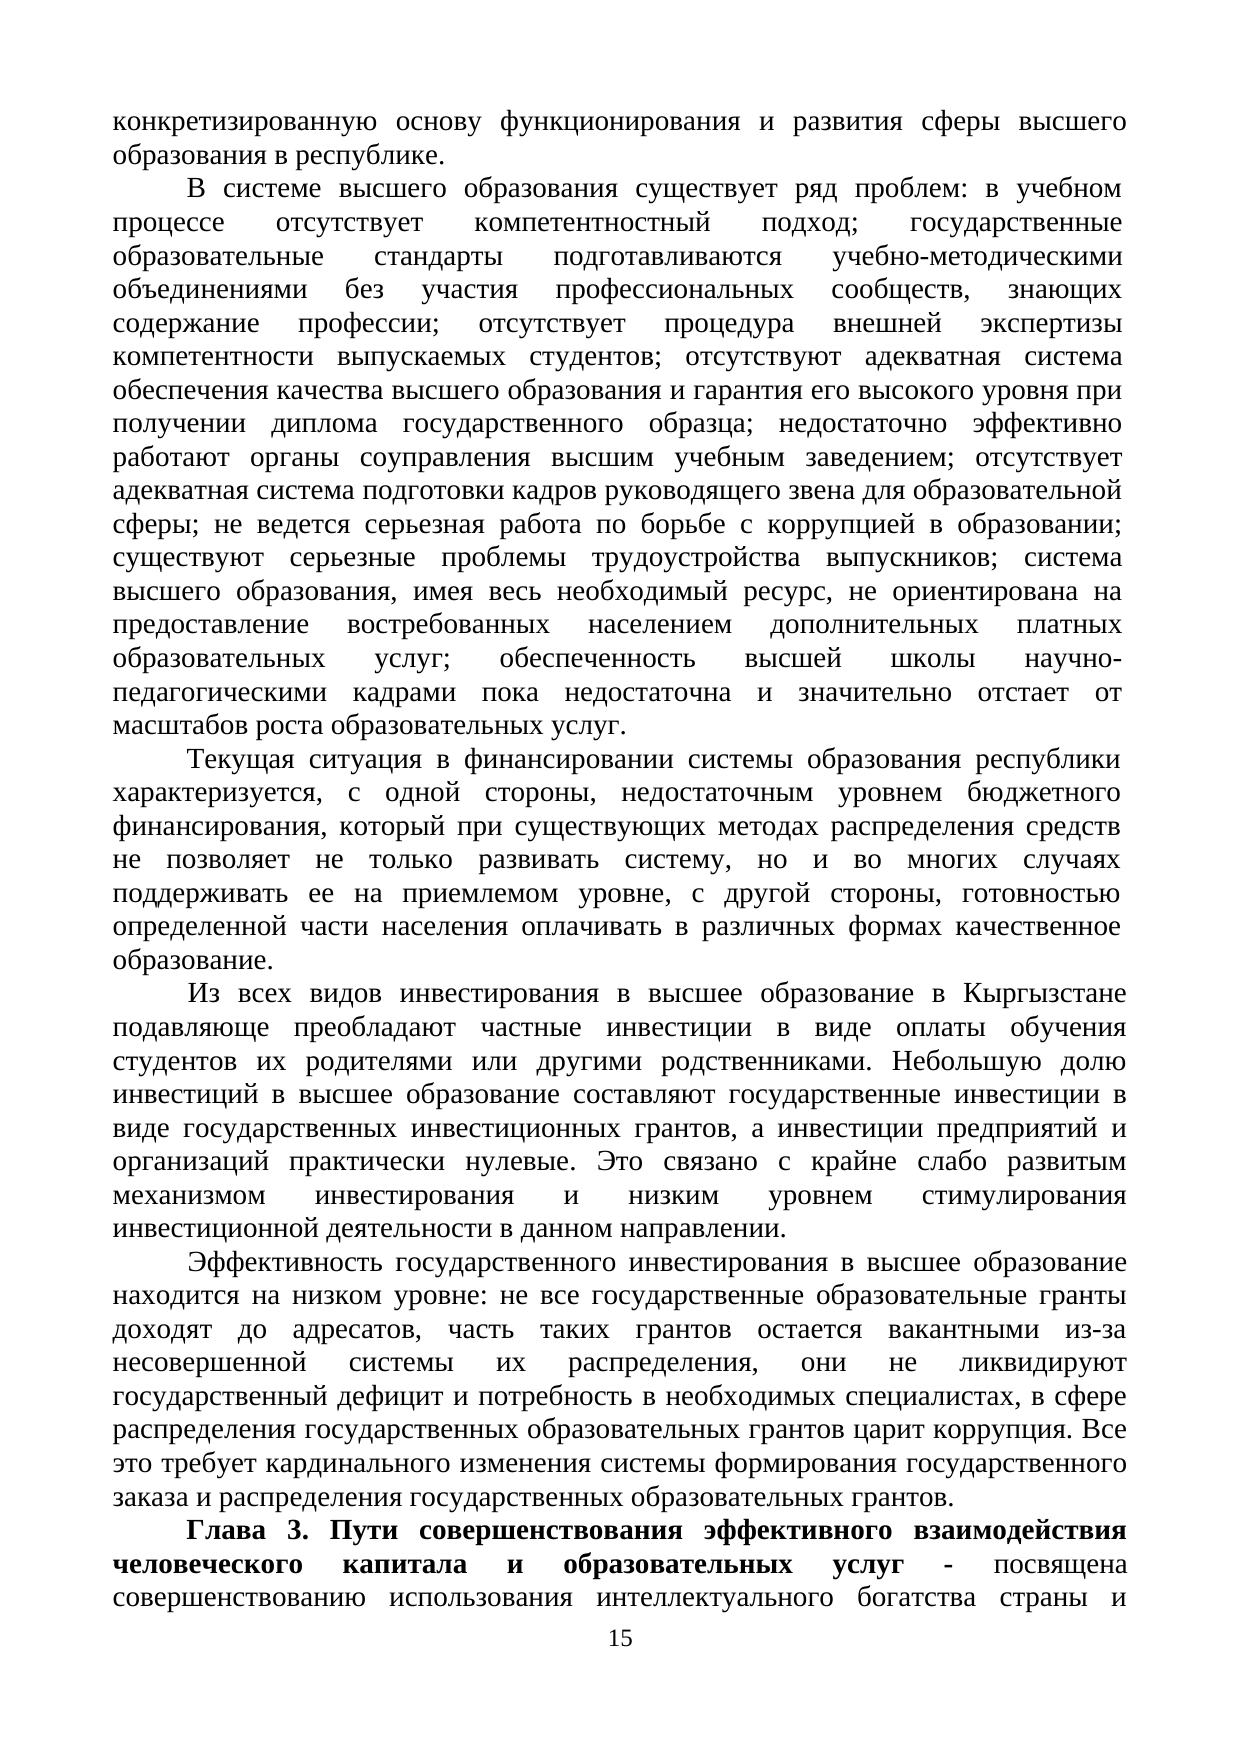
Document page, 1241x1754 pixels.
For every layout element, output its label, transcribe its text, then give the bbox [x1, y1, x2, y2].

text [112, 103, 1128, 171]
text Текущая ситуация в финансировании системы образования республики характеризуется, с одной стороны, недостаточным уровнем бюджетного финансирования, который при существующих методах распределения средств не позволяет не только развивать систему, но и во многих случаях поддерживать ее на приемлемом уровне, с другой стороны, готовностью определенной части населения оплачивать в различных формах качественное образование. [112, 741, 1122, 976]
text Эффективность государственного инвестирования в высшее образование находится на низком уровне: не все государственные образовательные гранты доходят до адресатов, часть таких грантов остается вакантными из-за несовершенной системы их распределения, они не ликвидируют государственный дефицит и потребность в необходимых специалистах, в сфере распределения государственных образовательных грантов царит коррупция. Все это требует кардинального изменения системы формирования государственного заказа и распределения государственных образовательных грантов. [112, 1244, 1128, 1512]
text В системе высшего образования существует ряд проблем: в учебном процессе отсутствует компетентностный подход; государственные образовательные стандарты подготавливаются учебно-методическими объединениями без участия профессиональных сообществ, знающих содержание профессии; отсутствует процедура внешней экспертизы компетентности выпускаемых студентов; отсутствуют адекватная система обеспечения качества высшего образования и гарантия его высокого уровня при получении диплома государственного образца; недостаточно эффективно работают органы соуправления высшим учебным заведением; отсутствует адекватная система подготовки кадров руководящего звена для образовательной сферы; не ведется серьезная работа по борьбе с коррупцией в образовании; существуют серьезные проблемы трудоустройства выпускников; система высшего образования, имея весь необходимый ресурс, не ориентирована на предоставление востребованных населением дополнительных платных образовательных услуг; обеспеченность высшей школы научно-педагогическими кадрами пока недостаточна и значительно отстает от масштабов роста образовательных услуг. [112, 171, 1123, 741]
text Из всех видов инвестирования в высшее образование в Кыргызстане подавляюще преобладают частные инвестиции в виде оплаты обучения студентов их родителями или другими родственниками. Небольшую долю инвестиций в высшее образование составляют государственные инвестиции в виде государственных инвестиционных грантов, а инвестиции предприятий и организаций практически нулевые. Это связано с крайне слабо развитым механизмом инвестирования и низким уровнем стимулирования инвестиционной деятельности в данном направлении. [112, 976, 1128, 1244]
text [112, 1512, 1128, 1613]
